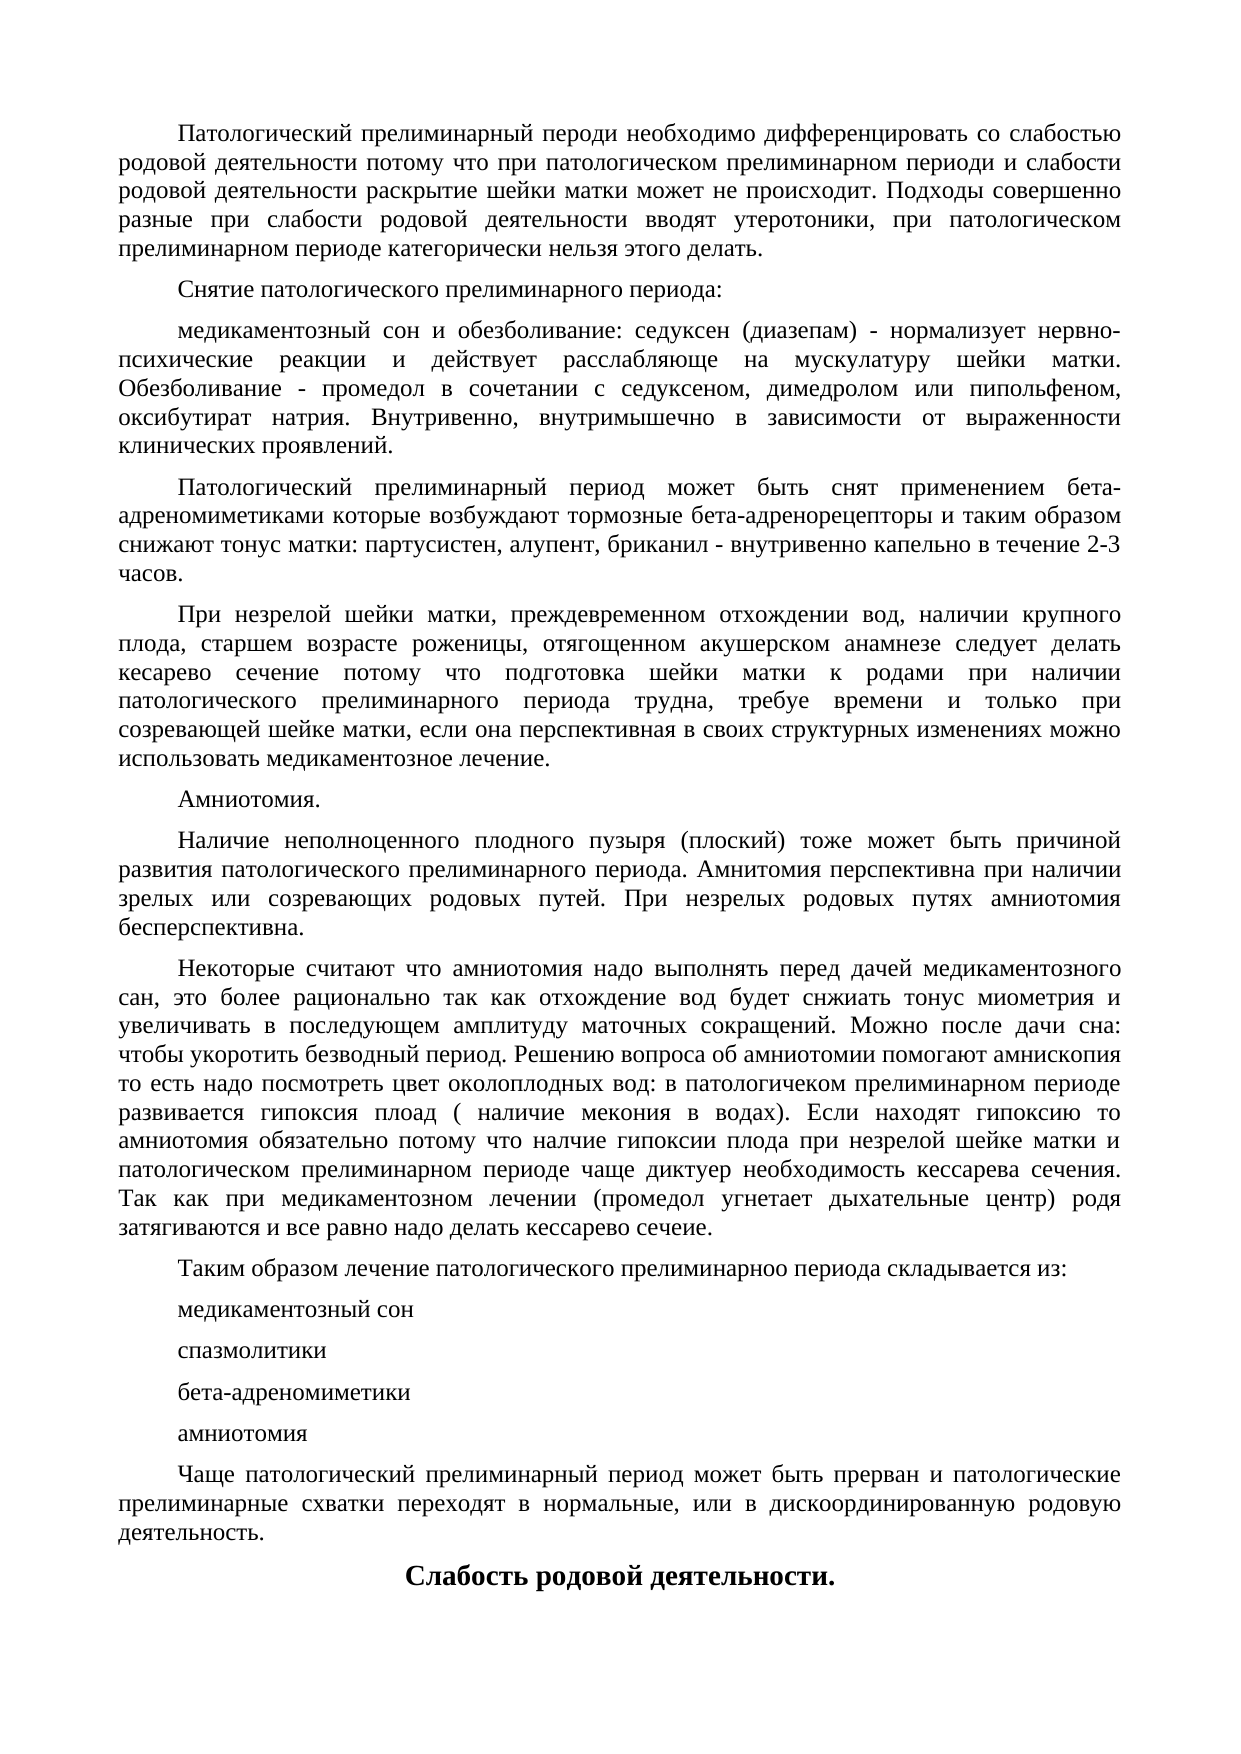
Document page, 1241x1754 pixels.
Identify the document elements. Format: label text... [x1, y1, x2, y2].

text Слабость родовой деятельности. [118, 1558, 1122, 1592]
text медикаментозный сон [118, 1294, 1122, 1323]
text бета-адреномиметики [118, 1377, 1122, 1406]
text Снятие патологического прелиминарного периода: [118, 274, 1122, 303]
text медикаментозный сон и обезболивание: седуксен (диазепам) - нормализует нервно-психические реакции и действует расслабляюще на мускулатуру шейки матки. Обезболивание - промедол в сочетании с седуксеном, димедролом или пипольфеном, оксибутират натрия. Внутривенно, внутримышечно в зависимости от выраженности клинических проявлений. [118, 316, 1122, 459]
text Чаще патологический прелиминарный период может быть прерван и патологические прелиминарные схватки переходят в нормальные, или в дискоординированную родовую деятельность. [118, 1459, 1122, 1546]
text Некоторые считают что амниотомия надо выполнять перед дачей медикаментозного сан, это более рационально так как отхождение вод будет снжиать тонус миометрия и увеличивать в последующем амплитуду маточных сокращений. Можно после дачи сна: чтобы укоротить безводный период. Решению вопроса об амниотомии помогают амнископия то есть надо посмотреть цвет околоплодных вод: в патологичеком прелиминарном периоде развивается гипоксия плоад ( наличие мекония в водах). Если находят гипоксию то амниотомия обязательно потому что налчие гипоксии плода при незрелой шейке матки и патологическом прелиминарном периоде чаще диктуер необходимость кессарева сечения. Так как при медикаментозном лечении (промедол угнетает дыхательные центр) родя затягиваются и все равно надо делать кессарево сечеие. [118, 953, 1122, 1241]
text Патологический прелиминарный пероди необходимо дифференцировать со слабостью родовой деятельности потому что при патологическом прелиминарном периоди и слабости родовой деятельности раскрытие шейки матки может не происходит. Подходы совершенно разные при слабости родовой деятельности вводят утеротоники, при патологическом прелиминарном периоде категорически нельзя этого делать. [118, 118, 1122, 262]
text Таким образом лечение патологического прелиминарноо периода складывается из: [118, 1253, 1122, 1282]
text Патологический прелиминарный период может быть снят применением бета-адреномиметиками которые возбуждают тормозные бета-адренорецепторы и таким образом снижают тонус матки: партусистен, алупент, бриканил - внутривенно капельно в течение 2-3 часов. [118, 472, 1122, 587]
text спазмолитики [118, 1336, 1122, 1364]
text амниотомия [118, 1418, 1122, 1447]
text Наличие неполноценного плодного пузыря (плоский) тоже может быть причиной развития патологического прелиминарного периода. Амнитомия перспективна при наличии зрелых или созревающих родовых путей. При незрелых родовых путях амниотомия бесперспективна. [118, 826, 1122, 941]
text Амниотомия. [118, 784, 1122, 813]
text При незрелой шейки матки, преждевременном отхождении вод, наличии крупного плода, старшем возрасте роженицы, отягощенном акушерском анамнезе следует делать кесарево сечение потому что подготовка шейки матки к родами при наличии патологического прелиминарного периода трудна, требуе времени и только при созревающей шейке матки, если она перспективная в своих структурных изменениях можно использовать медикаментозное лечение. [118, 599, 1122, 772]
